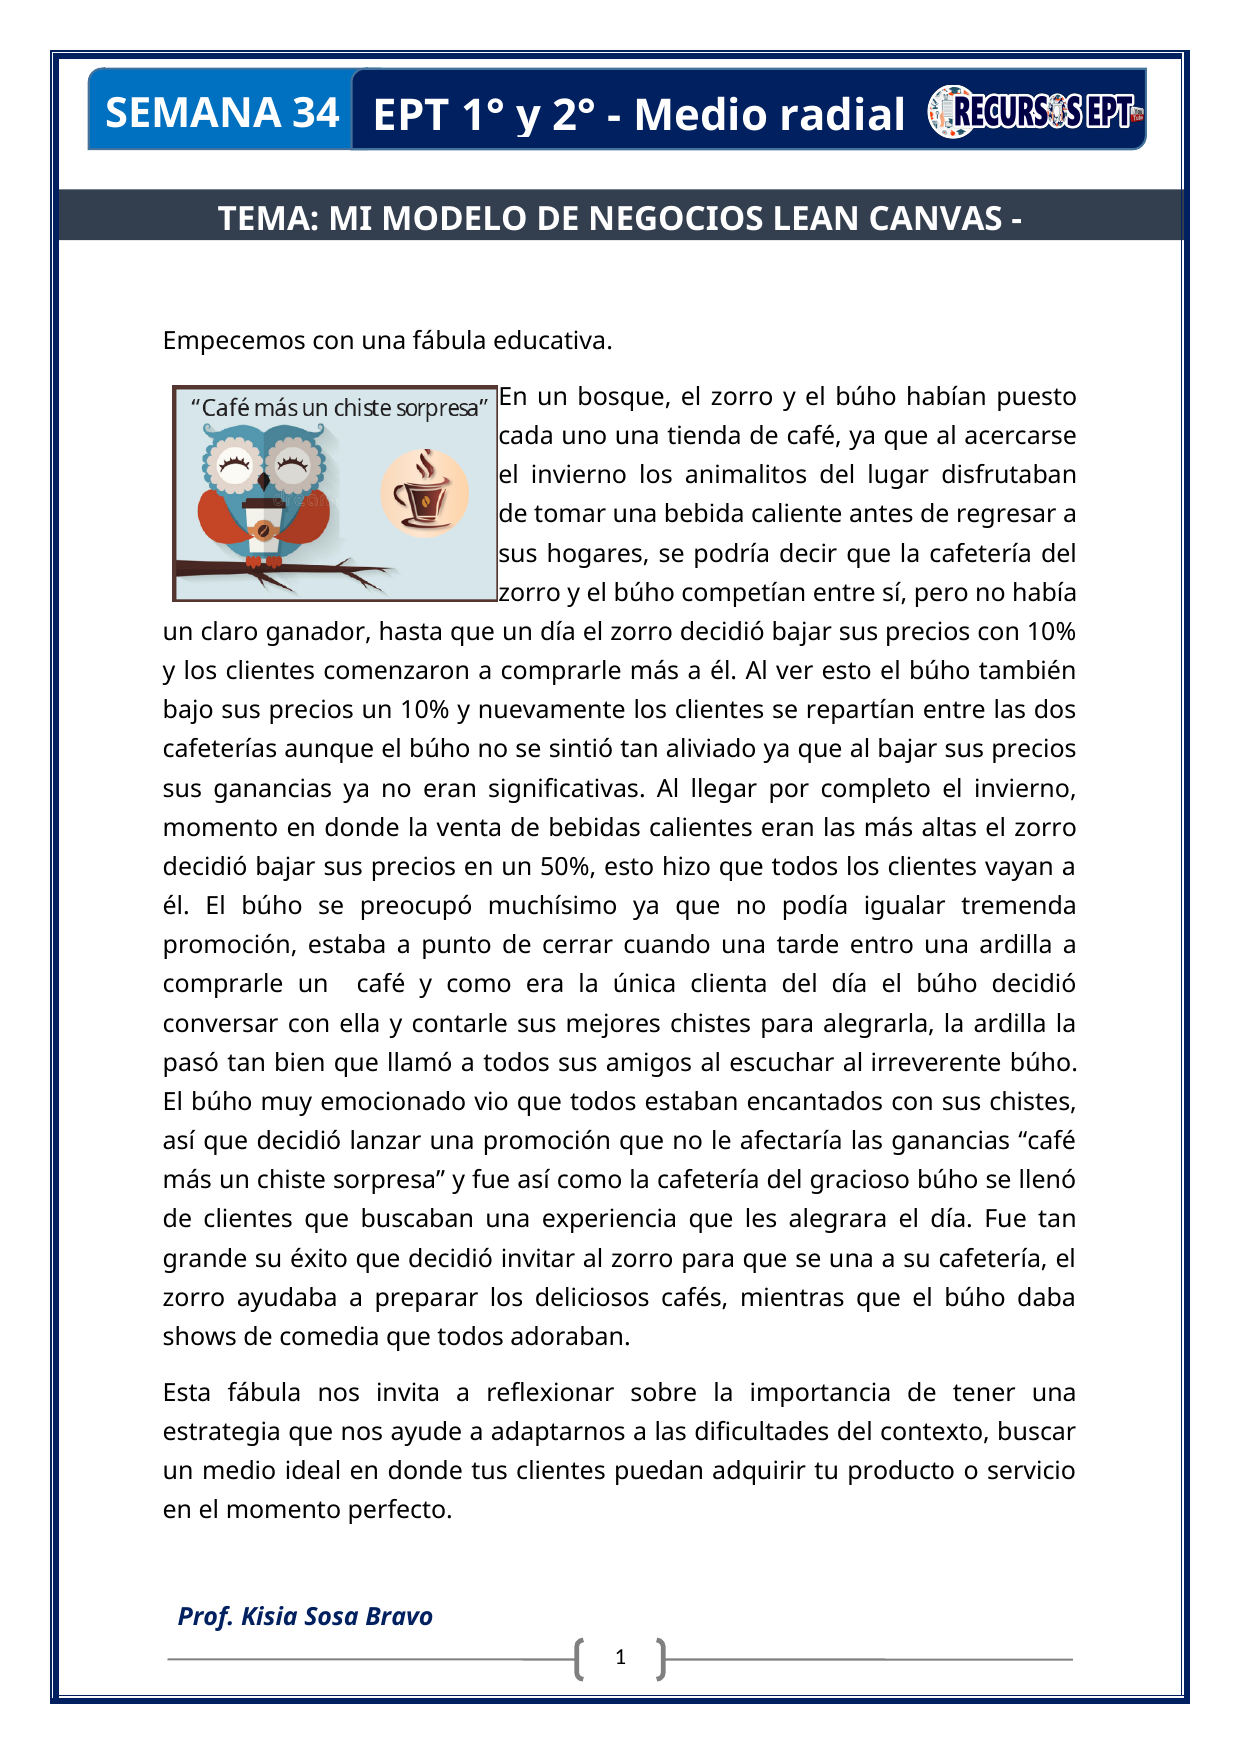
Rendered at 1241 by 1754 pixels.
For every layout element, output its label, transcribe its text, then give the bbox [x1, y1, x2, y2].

text En un bosque, el zorro y el búho habían puesto cada uno una tienda de café, ya que al acercarse el invierno los animalitos del lugar disfrutaban de tomar una bebida caliente antes de regresar a sus hogares, se podría decir que la cafetería del zorro y el búho competían entre sí, pero no había un claro ganador, hasta que un día el zorro decidió bajar sus precios con 10% y los clientes comenzaron a comprarle más a él. Al ver esto el búho también bajo sus precios un 10% y nuevamente los clientes se repartían entre las dos cafeterías aunque el búho no se sintió tan aliviado ya que al bajar sus precios sus ganancias ya no eran significativas. Al llegar por completo el invierno, momento en donde la venta de bebidas calientes eran las más altas el zorro decidió bajar sus precios en un 50%, esto hizo que todos los clientes vayan a él. El búho se preocupó muchísimo ya que no podía igualar tremenda promoción, estaba a punto de cerrar cuando una tarde entro una ardilla a comprarle un café y como era la única clienta del día el búho decidió conversar con ella y contarle sus mejores chistes para alegrarla, la ardilla la pasó tan bien que llamó a todos sus amigos al escuchar al irreverente búho. El búho muy emocionado vio que todos estaban encantados con sus chistes, así que decidió lanzar una promoción que no le afectaría las ganancias “café más un chiste sorpresa” y fue así como la cafetería del gracioso búho se llenó de clientes que buscaban una experiencia que les alegrara el día. Fue tan grande su éxito que decidió invitar al zorro para que se una a su cafetería, el zorro ayudaba a preparar los deliciosos cafés, mientras que el búho daba shows de comedia que todos adoraban. [162, 378, 1078, 1353]
text Esta fábula nos invita a reflexionar sobre la importancia de tener una estrategia que nos ayude a adaptarnos a las dificultades del contexto, buscar un medio ideal en donde tus clientes puedan adquirir tu producto o servicio en el momento perfecto. [162, 1374, 1078, 1526]
picture [927, 85, 1145, 139]
text TEMA: MI MODELO DE NEGOCIOS LEAN CANVAS - PARTE 19 [162, 195, 1078, 293]
text Empecemos con una fábula educativa. [162, 323, 1078, 357]
